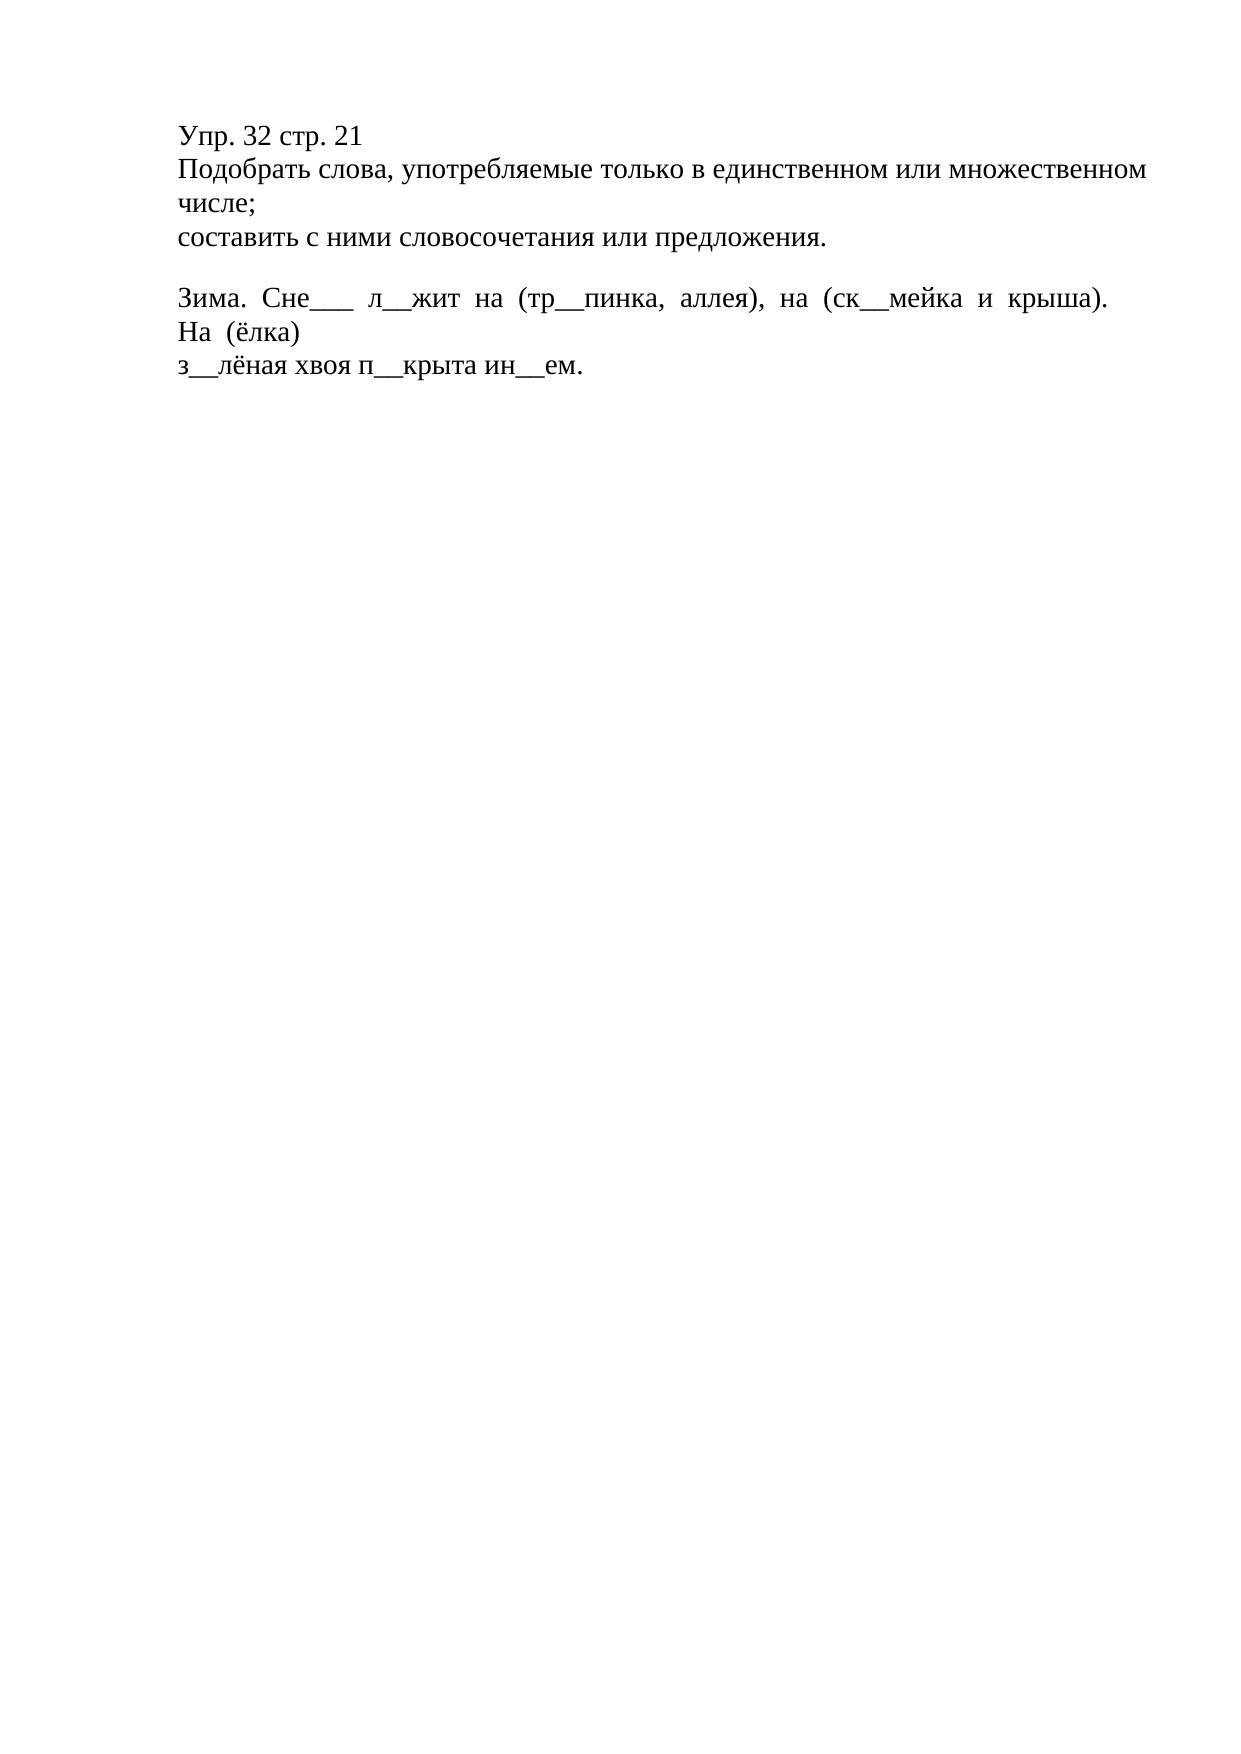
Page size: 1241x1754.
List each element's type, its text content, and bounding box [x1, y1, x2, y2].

text Зима. Сне___ л__жит на (тр__пинка, аллея), на (ск__мейка и крыша). На (ёлка) [177, 280, 1152, 347]
text Подобрать слова, употребляемые только в единственном или множественном числе; [177, 152, 1152, 219]
text Упр. 32 стр. 21 [177, 118, 1152, 152]
text з__лёная хвоя п__крыта ин__ем. [177, 347, 1152, 381]
text составить с ними словосочетания или предложения. [177, 219, 1152, 252]
